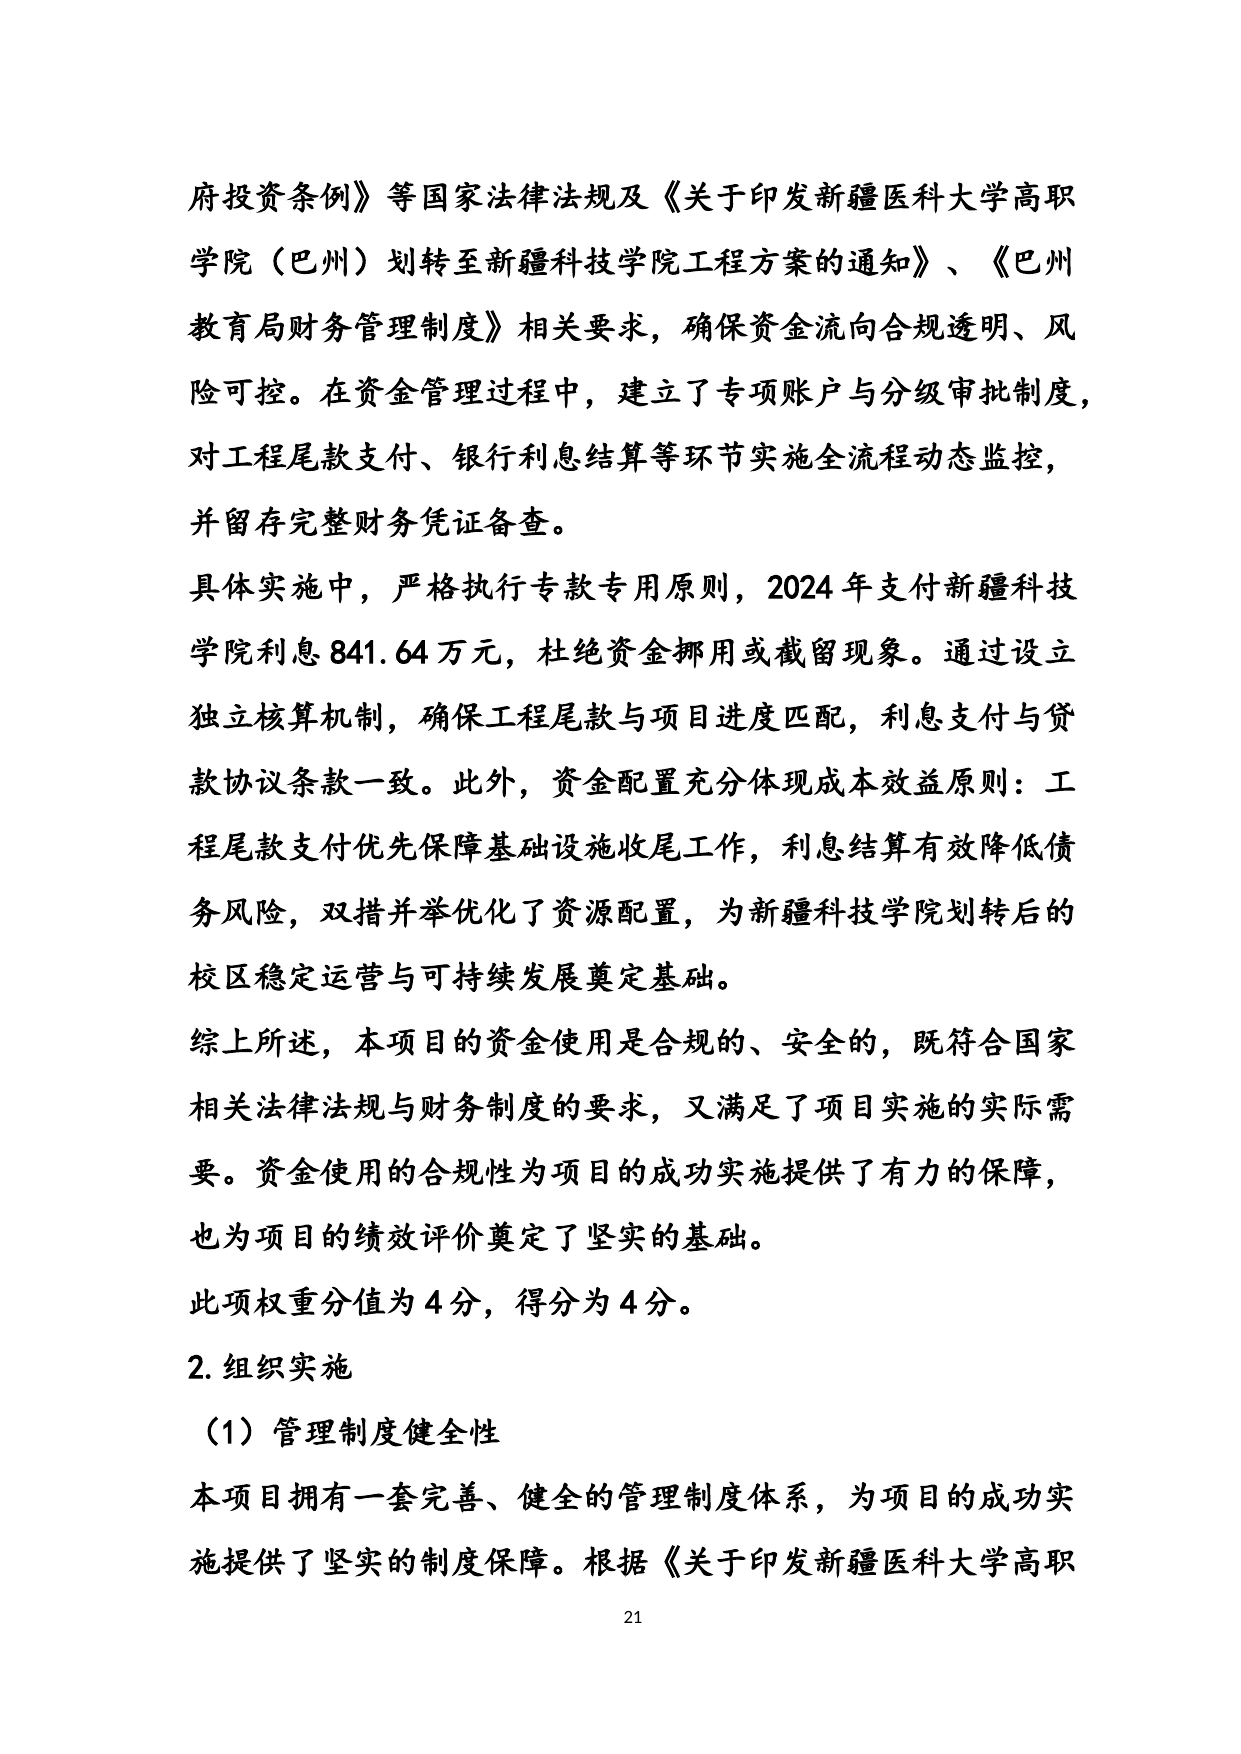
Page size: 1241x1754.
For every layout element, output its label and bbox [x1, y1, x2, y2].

text [187, 162, 1078, 1592]
